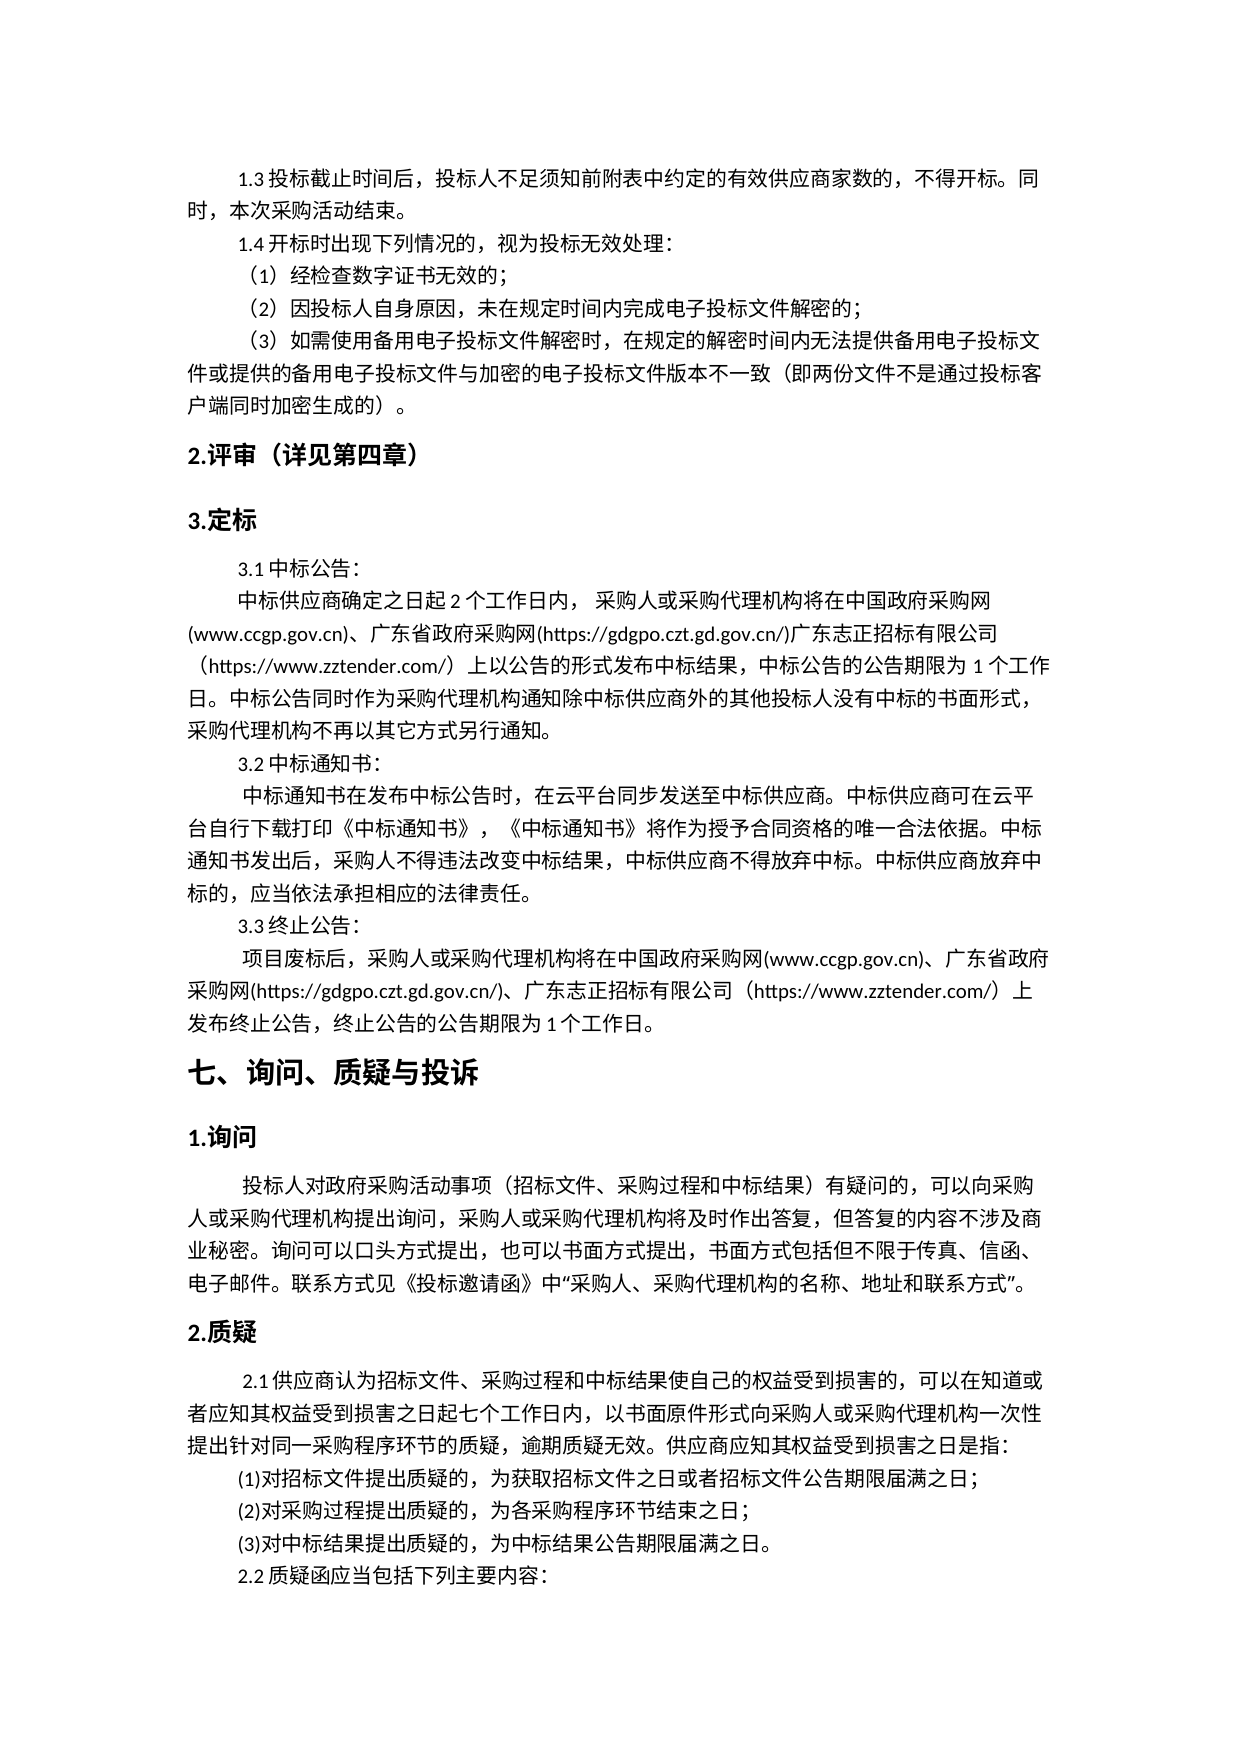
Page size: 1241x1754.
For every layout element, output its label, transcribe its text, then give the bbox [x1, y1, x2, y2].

text 2.1供应商认为招标文件、采购过程和中标结果使自己的权益受到损害的，可以在知道或者应知其权益受到损害之日起七个工作日内，以书面原件形式向采购人或采购代理机构一次性提出针对同一采购程序环节的质疑，逾期质疑无效。供应商应知其权益受到损害之日是指： [187, 1364, 1053, 1462]
text 2.质疑 [187, 1299, 1053, 1364]
text 中标供应商确定之日起2个工作日内， 采购人或采购代理机构将在中国政府采购网(www.ccgp.gov.cn)、广东省政府采购网(https://gdgpo.czt.gd.gov.cn/)广东志正招标有限公司（https://www.zztender.com/）上以公告的形式发布中标结果，中标公告的公告期限为 1 个工作日。中标公告同时作为采购代理机构通知除中标供应商外的其他投标人没有中标的书面形式，采购代理机构不再以其它方式另行通知。 [187, 584, 1053, 747]
text 七、询问、质疑与投诉 [187, 1039, 1053, 1104]
text 3.3终止公告： [187, 909, 1053, 942]
text 2.2质疑函应当包括下列主要内容： [187, 1559, 1053, 1592]
text 3.2中标通知书： [187, 747, 1053, 779]
text （3）如需使用备用电子投标文件解密时，在规定的解密时间内无法提供备用电子投标文件或提供的备用电子投标文件与加密的电子投标文件版本不一致（即两份文件不是通过投标客户端同时加密生成的）。 [187, 324, 1053, 422]
text 1.3 投标截止时间后，投标人不足须知前附表中约定的有效供应商家数的，不得开标。同时，本次采购活动结束。 [187, 162, 1053, 227]
text 1.询问 [187, 1104, 1053, 1169]
text 投标人对政府采购活动事项（招标文件、采购过程和中标结果）有疑问的，可以向采购人或采购代理机构提出询问，采购人或采购代理机构将及时作出答复，但答复的内容不涉及商业秘密。询问可以口头方式提出，也可以书面方式提出，书面方式包括但不限于传真、信函、电子邮件。联系方式见《投标邀请函》中“采购人、采购代理机构的名称、地址和联系方式”。 [187, 1169, 1053, 1299]
text （2）因投标人自身原因，未在规定时间内完成电子投标文件解密的； [187, 292, 1053, 324]
text 1.4开标时出现下列情况的，视为投标无效处理： [187, 227, 1053, 259]
text (2)对采购过程提出质疑的，为各采购程序环节结束之日； [187, 1494, 1053, 1527]
text 3.定标 [187, 487, 1053, 552]
text （1）经检查数字证书无效的； [187, 259, 1053, 292]
text 2.评审（详见第四章） [187, 422, 1053, 487]
text 3.1中标公告： [187, 552, 1053, 584]
text 项目废标后，采购人或采购代理机构将在中国政府采购网(www.ccgp.gov.cn)、广东省政府采购网(https://gdgpo.czt.gd.gov.cn/)、广东志正招标有限公司（https://www.zztender.com/）上发布终止公告，终止公告的公告期限为1个工作日。 [187, 942, 1053, 1039]
text (1)对招标文件提出质疑的，为获取招标文件之日或者招标文件公告期限届满之日； [187, 1462, 1053, 1494]
text (3)对中标结果提出质疑的，为中标结果公告期限届满之日。 [187, 1527, 1053, 1559]
text 中标通知书在发布中标公告时，在云平台同步发送至中标供应商。中标供应商可在云平台自行下载打印《中标通知书》，《中标通知书》将作为授予合同资格的唯一合法依据。中标通知书发出后，采购人不得违法改变中标结果，中标供应商不得放弃中标。中标供应商放弃中标的，应当依法承担相应的法律责任。 [187, 779, 1053, 909]
